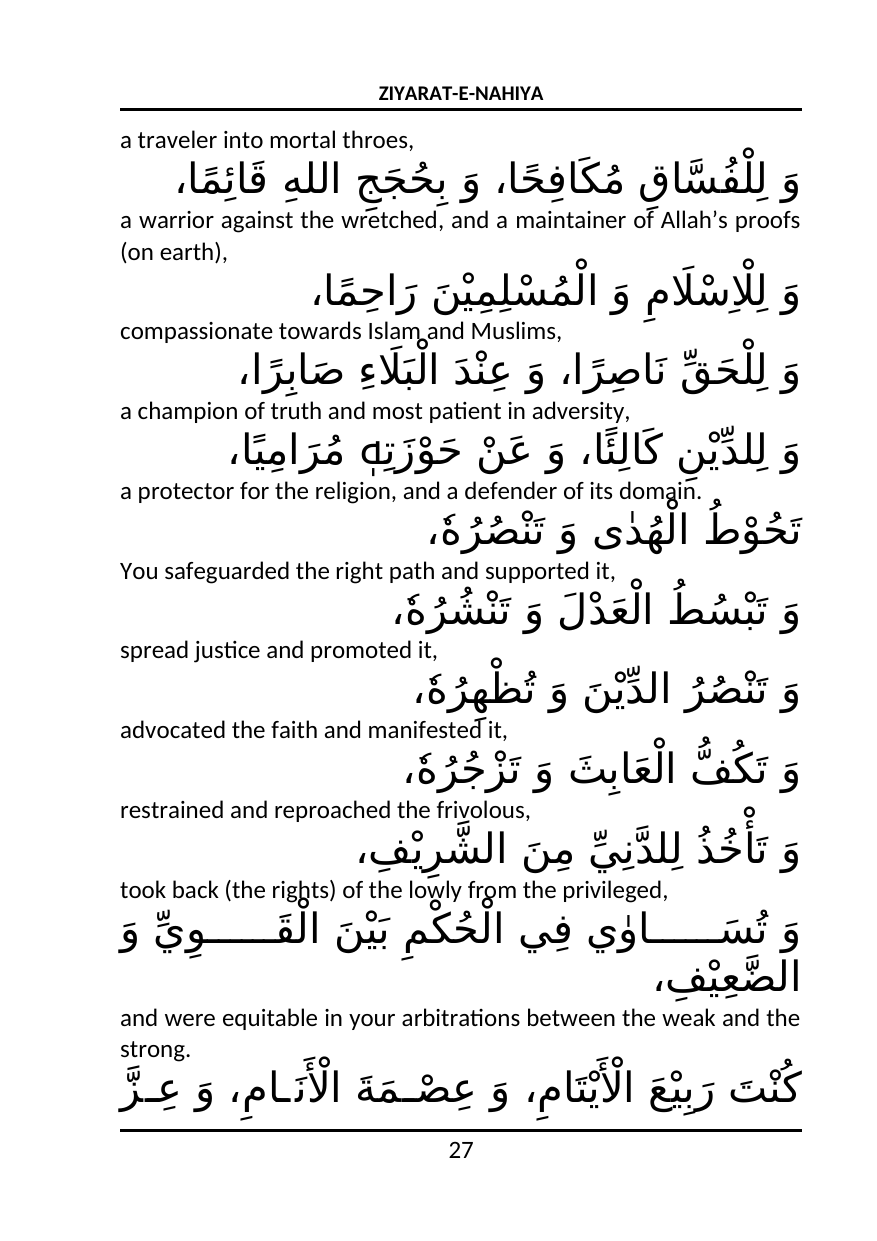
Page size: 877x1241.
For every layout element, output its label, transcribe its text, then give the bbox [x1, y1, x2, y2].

text وَ لِلدِّيْنِ كَالِئًا، وَ عَنْ حَوْزَتِهٖ مُرَامِيًا، [120, 426, 802, 474]
text وَ تَنْصُرُ الدِّيْنَ وَ تُظْهِرُهٗ، [120, 665, 802, 714]
text and were equitable in your arbitrations between the weak and the strong. [120, 1002, 802, 1064]
text وَ لِلْاِسْلَامِ وَ الْمُسْلِمِيْنَ رَاحِمًا، [120, 266, 802, 315]
text restrained and reproached the frivolous, [120, 793, 802, 825]
text a protector for the religion, and a defender of its domain. [120, 474, 802, 506]
text a warrior against the wretched, and a maintainer of Allah’s proofs (on earth), [120, 204, 802, 266]
text وَ تَأْخُذُ لِلدَّنِيِّ مِنَ الشَّرِيْفِ، [120, 825, 802, 873]
text a champion of truth and most patient in adversity, [120, 394, 802, 426]
text وَ تُسَاوٰي فِي الْحُكْمِ بَيْنَ الْقَوِيِّ وَ الضَّعِيْفِ، [120, 904, 802, 1002]
text spread justice and promoted it, [120, 634, 802, 665]
text وَ تَكُفُّ الْعَابِثَ وَ تَزْجُرُهٗ، [120, 745, 802, 793]
text a traveler into mortal throes, [120, 124, 802, 155]
text وَ تَبْسُطُ الْعَدْلَ وَ تَنْشُرُهٗ، [120, 585, 802, 634]
text You safeguarded the right path and supported it, [120, 554, 802, 585]
text compassionate towards Islam and Muslims, [120, 315, 802, 346]
text وَ لِلْحَقِّ نَاصِرًا، وَ عِنْدَ الْبَلَاءِ صَابِرًا، [120, 346, 802, 394]
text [120, 1064, 802, 1113]
text وَ لِلْفُسَّاقِ مُكَافِحًا، وَ بِحُجَجِ اللهِ قَائِمًا، [120, 155, 802, 204]
text تَحُوْطُ الْهُدٰى وَ تَنْصُرُهٗ، [120, 506, 802, 554]
text took back (the rights) of the lowly from the privileged, [120, 873, 802, 904]
text advocated the faith and manifested it, [120, 714, 802, 745]
